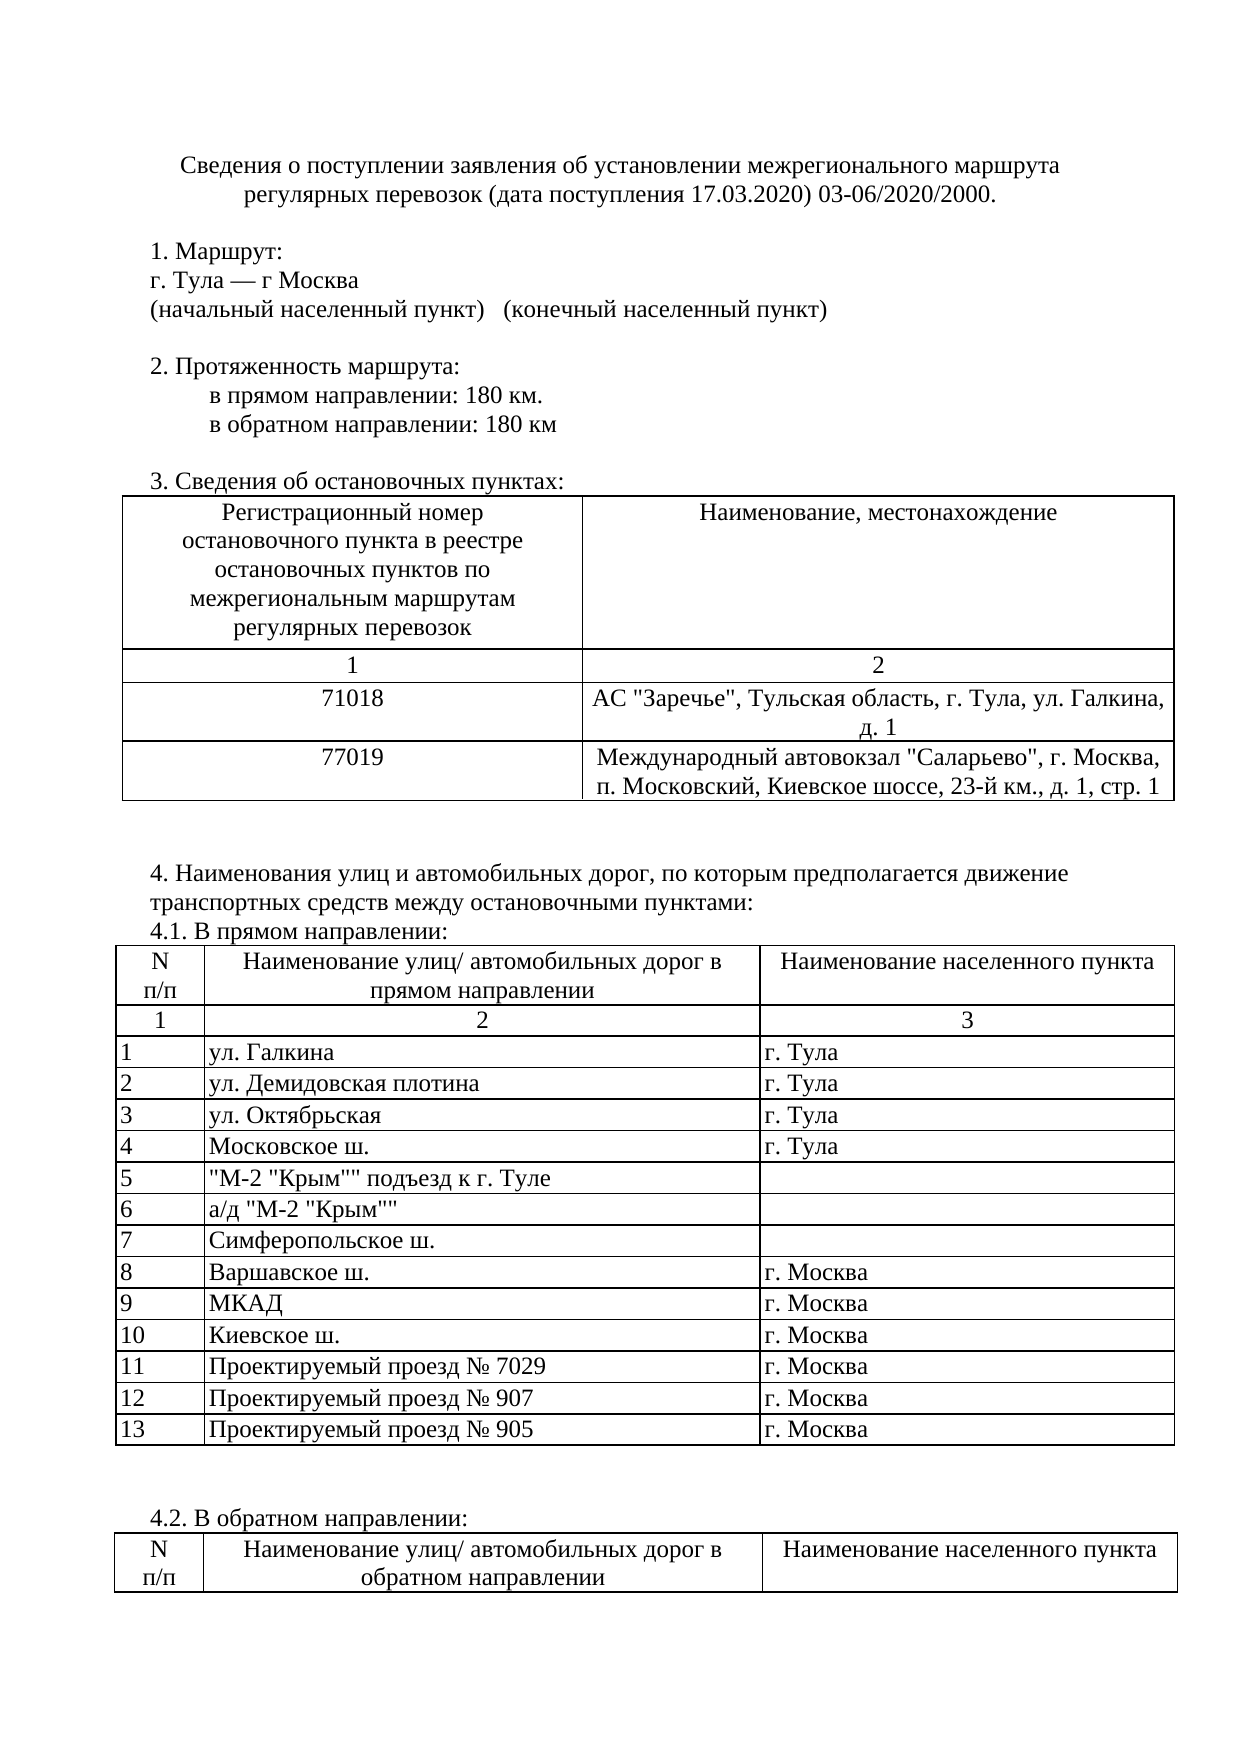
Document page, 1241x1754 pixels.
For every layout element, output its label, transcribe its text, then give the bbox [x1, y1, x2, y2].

table_header N п/п [117, 946, 204, 1004]
table_cell 5 [117, 1163, 204, 1193]
table_cell г. Москва [761, 1352, 1174, 1381]
table_cell 13 [117, 1415, 204, 1444]
table_cell 10 [117, 1320, 204, 1350]
text (начальный населенный пункт) (конечный населенный пункт) [150, 294, 1090, 322]
text в прямом направлении: 180 км. [150, 380, 1090, 409]
table_cell г. Тула [761, 1037, 1174, 1067]
table_header Регистрационный номер остановочного пункта в реестре остановочных пунктов по межрегиональным маршрутам регулярных перевозок [123, 497, 582, 648]
table_cell ул. Галкина [205, 1037, 759, 1067]
table_cell ул. Демидовская плотина [205, 1068, 759, 1098]
table_cell 1 [117, 1037, 204, 1067]
text 4.2. В обратном направлении: [150, 1503, 1090, 1532]
table_cell [761, 1194, 1174, 1224]
table_cell 2 [583, 650, 1173, 681]
table_cell 12 [117, 1383, 204, 1413]
table_cell Проектируемый проезд № 905 [205, 1415, 759, 1444]
table_cell 7 [117, 1226, 204, 1256]
table_cell [761, 1163, 1174, 1193]
text в обратном направлении: 180 км [150, 409, 1090, 437]
text г. Тула — г Москва [150, 265, 1090, 294]
table_header Наименование населенного пункта [763, 1534, 1177, 1591]
text 1. Маршрут: [150, 236, 1090, 265]
table_cell МКАД [205, 1289, 759, 1318]
table_header Наименование населенного пункта [761, 946, 1174, 1004]
table_cell Киевское ш. [205, 1320, 759, 1350]
table_cell 1 [123, 650, 582, 681]
table_cell "М-2 "Крым"" подъезд к г. Туле [205, 1163, 759, 1193]
table_header Наименование улиц/ автомобильных дорог в обратном направлении [204, 1534, 762, 1591]
table_cell 6 [117, 1194, 204, 1224]
table_cell 11 [117, 1352, 204, 1381]
table_cell г. Москва [761, 1257, 1174, 1287]
text 3. Сведения об остановочных пунктах: [150, 466, 1090, 495]
table_cell г. Тула [761, 1068, 1174, 1098]
table_cell г. Тула [761, 1100, 1174, 1130]
table_cell [761, 1226, 1174, 1256]
table_header N п/п [115, 1534, 203, 1591]
table_cell 2 [205, 1006, 759, 1035]
table_cell АС "Заречье", Тульская область, г. Тула, ул. Галкина, д. 1 [583, 683, 1173, 740]
table_cell 8 [117, 1257, 204, 1287]
table_cell 4 [117, 1131, 204, 1161]
text Сведения о поступлении заявления об установлении межрегионального маршрута регулярных перевозок (дата поступления 17.03.2020) 03-06/2020/2000. [150, 150, 1090, 207]
text 4. Наименования улиц и автомобильных дорог, по которым предполагается движение транспортных средств между остановочными пунктами: [150, 858, 1090, 916]
table_cell г. Москва [761, 1415, 1174, 1444]
table_cell Международный автовокзал "Саларьево", г. Москва, п. Московский, Киевское шоссе, 23-й км., д. 1, стр. 1 [583, 742, 1173, 799]
table_header Наименование улиц/ автомобильных дорог в прямом направлении [205, 946, 759, 1004]
table_cell 1 [117, 1006, 204, 1035]
table_cell ул. Октябрьская [205, 1100, 759, 1130]
table_cell г. Тула [761, 1131, 1174, 1161]
table_header Наименование, местонахождение [583, 497, 1173, 648]
text 2. Протяженность маршрута: [150, 351, 1090, 380]
table_cell 71018 [123, 683, 582, 740]
table_cell Варшавское ш. [205, 1257, 759, 1287]
table_cell 9 [117, 1289, 204, 1318]
table_cell 3 [761, 1006, 1174, 1035]
table_cell Проектируемый проезд № 7029 [205, 1352, 759, 1381]
table_cell 77019 [123, 742, 582, 799]
table_cell Симферопольское ш. [205, 1226, 759, 1256]
table_cell а/д "М-2 "Крым"" [205, 1194, 759, 1224]
table_cell 2 [117, 1068, 204, 1098]
table_cell г. Москва [761, 1320, 1174, 1350]
table_cell г. Москва [761, 1289, 1174, 1318]
table_cell Проектируемый проезд № 907 [205, 1383, 759, 1413]
table_cell г. Москва [761, 1383, 1174, 1413]
text 4.1. В прямом направлении: [150, 916, 1090, 945]
table_cell 3 [117, 1100, 204, 1130]
table_cell Московское ш. [205, 1131, 759, 1161]
